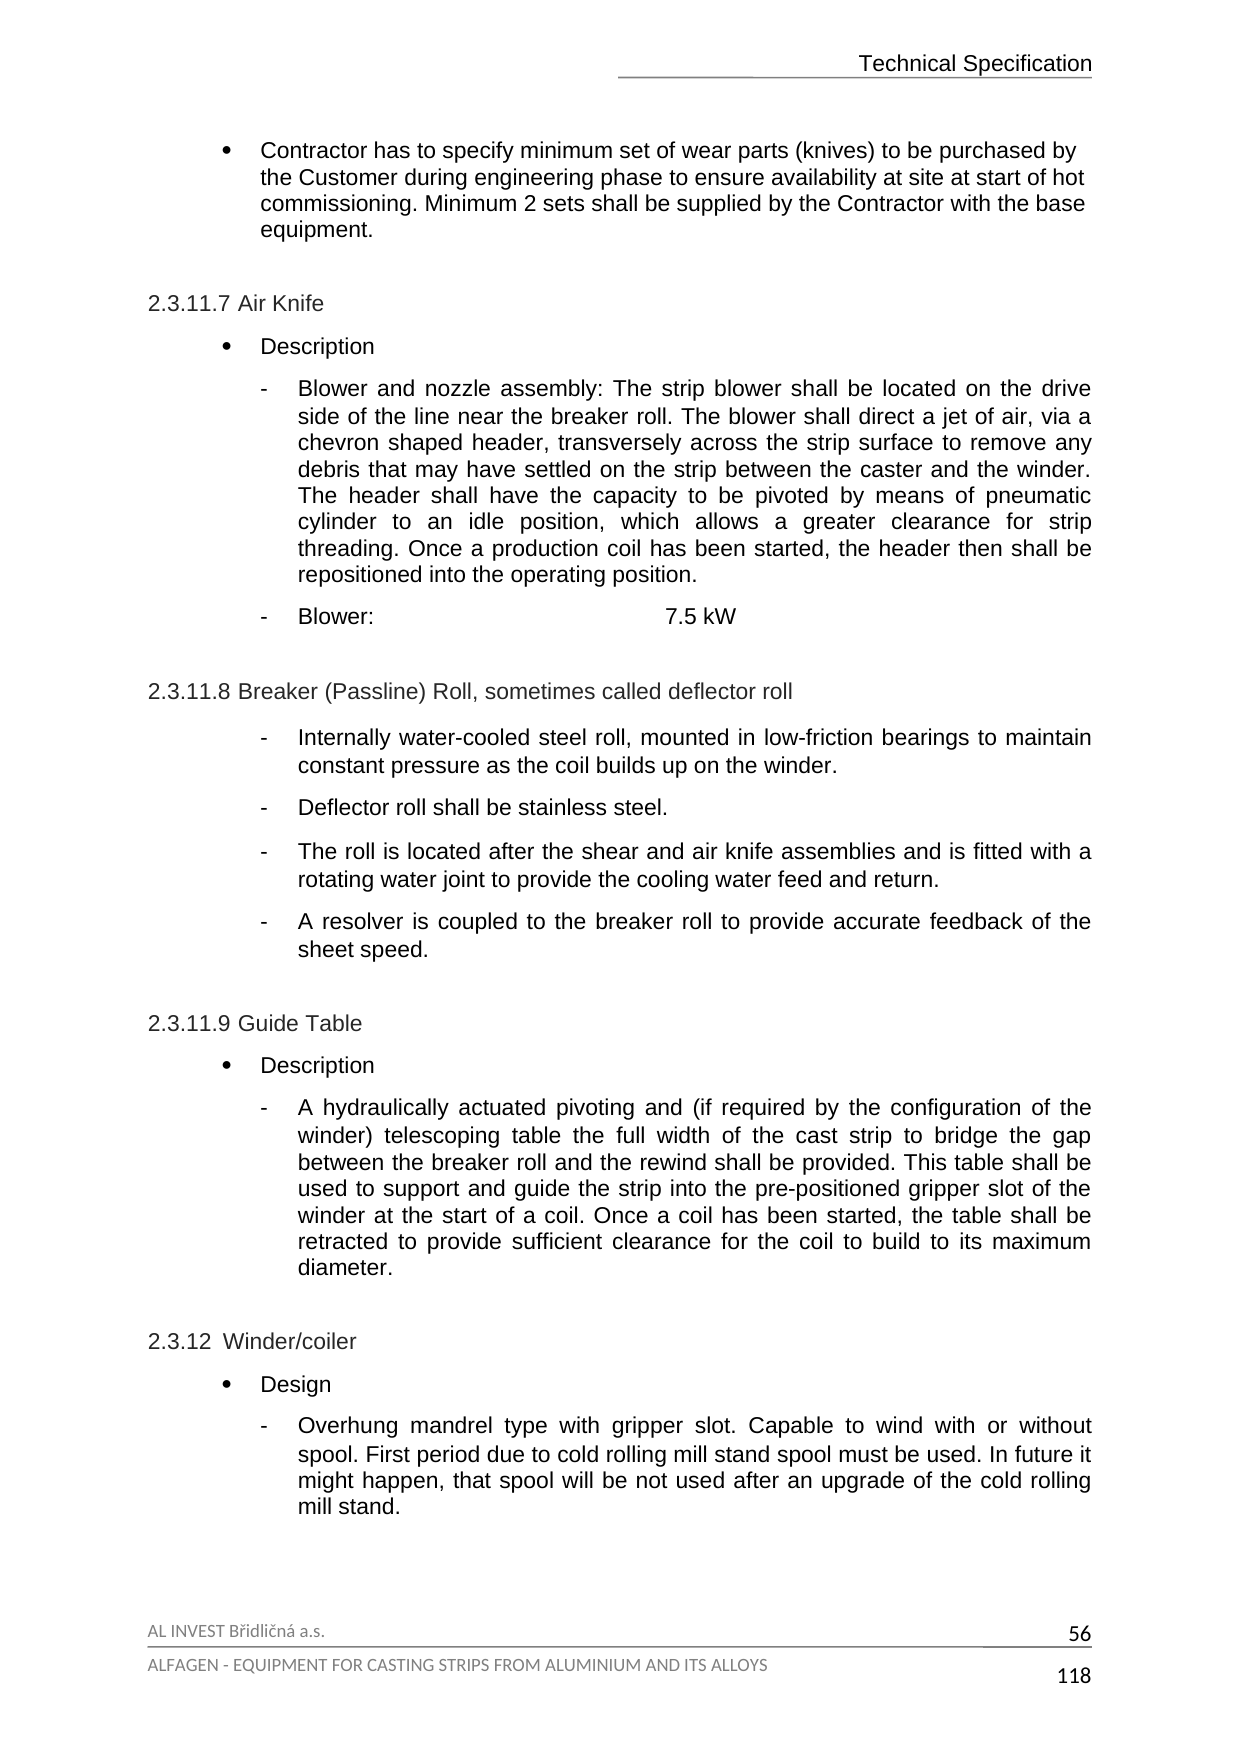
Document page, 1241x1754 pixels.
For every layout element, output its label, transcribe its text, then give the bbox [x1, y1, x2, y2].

list Description [223, 333, 1092, 359]
list Blower: 7.5 kW [260, 600, 1092, 631]
list Air Knife [148, 290, 1092, 316]
list Description [223, 1052, 1092, 1079]
list The roll is located after the shear and air knife assemblies and is fitted with a rotating water joint to provide the cooling water feed and return. [260, 835, 1092, 892]
list Deflector roll shall be stainless steel. [260, 791, 1092, 822]
text Winder/coiler [148, 1328, 1092, 1354]
list A resolver is coupled to the breaker roll to provide accurate feedback of the sheet speed. [260, 905, 1092, 962]
list Breaker (Passline) Roll, sometimes called deflector roll [148, 678, 1092, 704]
list Contractor has to specify minimum set of wear parts (knives) to be purchased by the Customer during engineering phase to ensure availability at site at start of hot commissioning. Minimum 2 sets shall be supplied by the Contractor with the base equipment. [223, 137, 1092, 243]
list Internally water-cooled steel roll, mounted in low-friction bearings to maintain constant pressure as the coil builds up on the winder. [260, 721, 1092, 778]
list Guide Table [148, 1010, 1092, 1036]
list Design [223, 1371, 1092, 1397]
list Overhung mandrel type with gripper slot. Capable to wind with or without spool. First period due to cold rolling mill stand spool must be used. In future it might happen, that spool will be not used after an upgrade of the cold rolling mill stand. [260, 1409, 1092, 1520]
list A hydraulically actuated pivoting and (if required by the configuration of the winder) telescoping table the full width of the cast strip to bridge the gap between the breaker roll and the rewind shall be provided. This table shall be used to support and guide the strip into the pre-positioned gripper slot of the winder at the start of a coil. Once a coil has been started, the table shall be retracted to provide sufficient clearance for the coil to build to its maximum diameter. [260, 1091, 1092, 1281]
list Blower and nozzle assembly: The strip blower shall be located on the drive side of the line near the breaker roll. The blower shall direct a jet of air, via a chevron shaped header, transversely across the strip surface to remove any debris that may have settled on the strip between the caster and the winder. The header shall have the capacity to be pivoted by means of pneumatic cylinder to an idle position, which allows a greater clearance for strip threading. Once a production coil has been started, the header then shall be repositioned into the operating position. [260, 372, 1092, 587]
